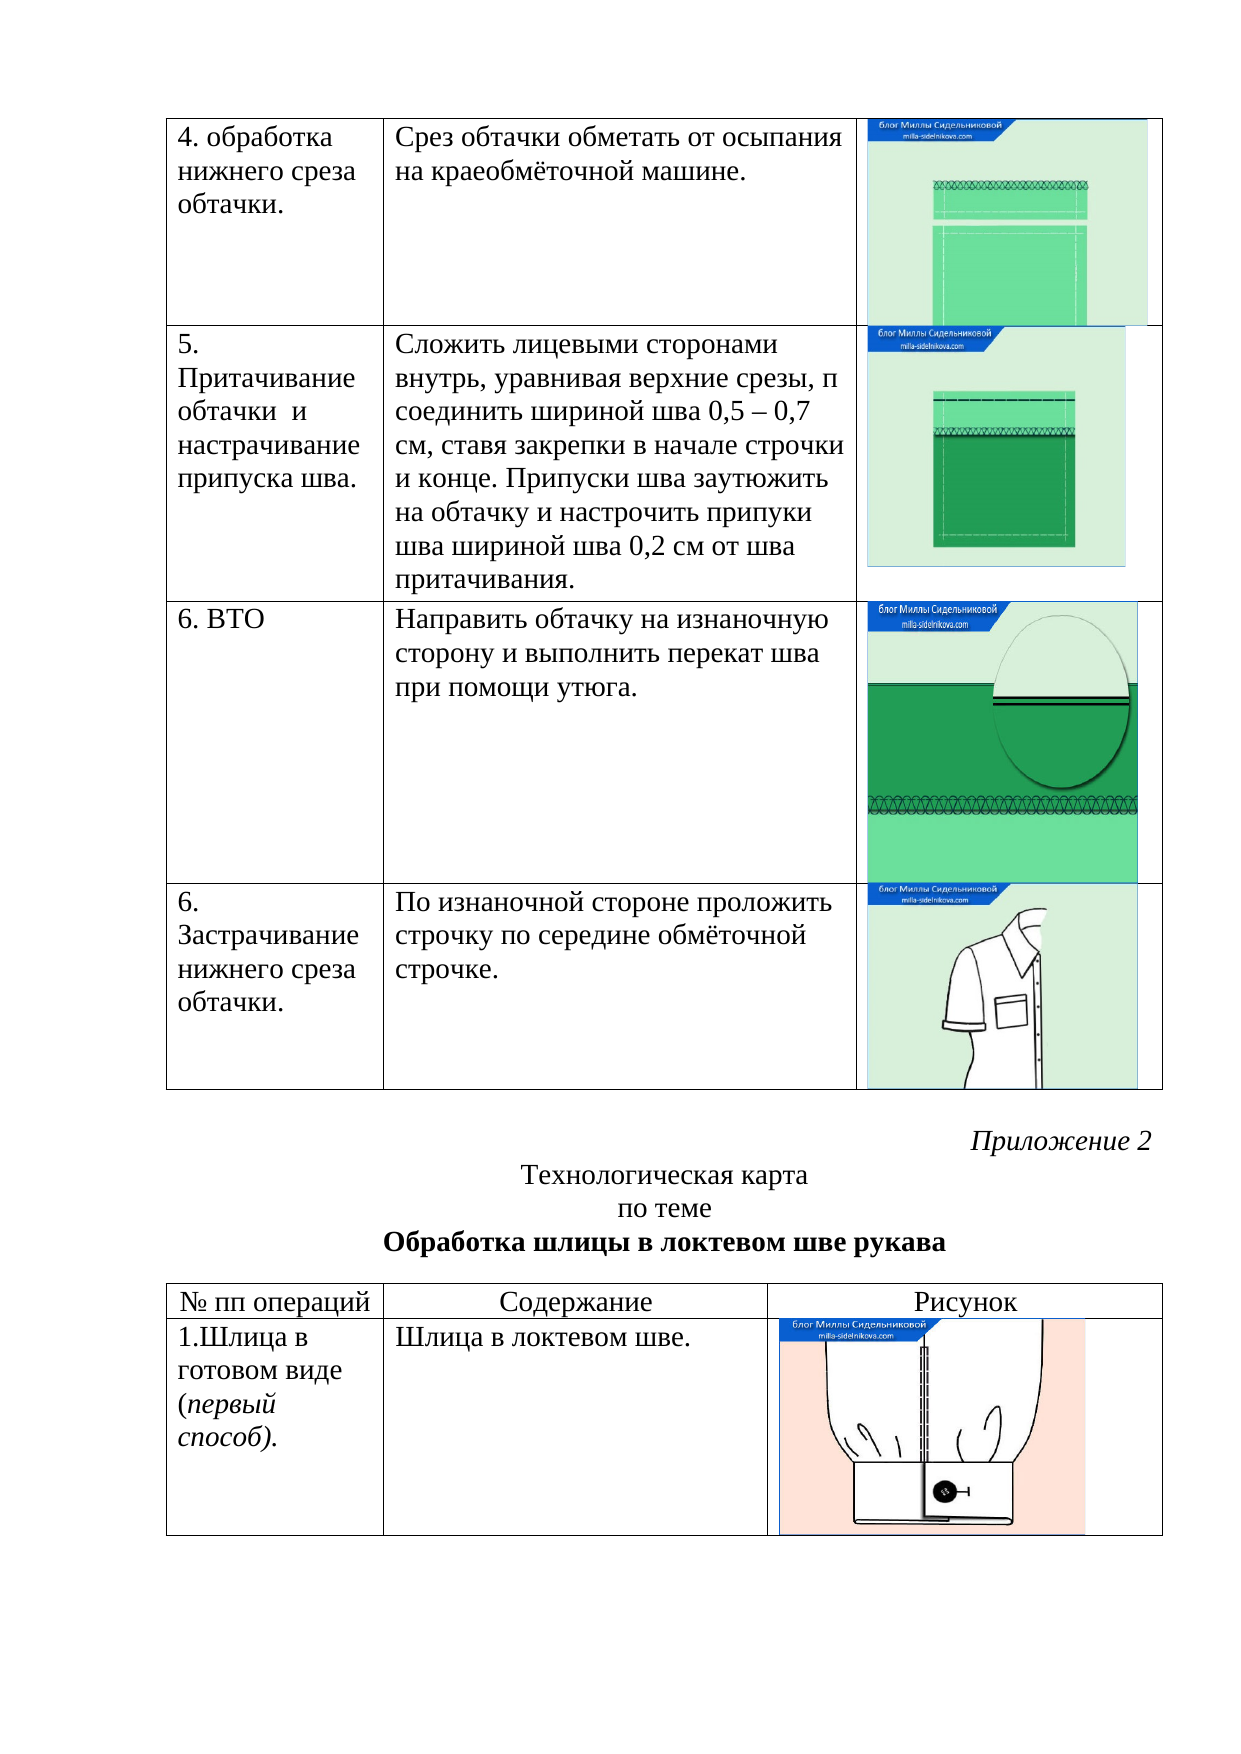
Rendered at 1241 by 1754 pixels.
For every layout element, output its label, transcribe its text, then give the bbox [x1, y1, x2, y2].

table_cell [768, 1319, 779, 1534]
picture [867, 601, 1138, 1089]
table_header № пп операций [167, 1284, 383, 1318]
picture [779, 1318, 1086, 1535]
table_header Содержание [384, 1284, 767, 1318]
table_cell [1138, 884, 1162, 1089]
table_cell Шлица в локтевом шве. [384, 1319, 767, 1534]
table_cell По изнаночной стороне проложить строчку по середине обмёточной строчке. [384, 884, 856, 1089]
table_cell Сложить лицевыми сторонами внутрь, уравнивая верхние срезы, п соединить шириной шва 0,5 – 0,7 см, ставя закрепки в начале строчки и конце. Припуски шва заутюжить на обтачку и настрочить припуки шва шириной шва 0,2 см от шва притачивания. [384, 326, 856, 601]
text Приложение 2 [177, 1123, 1152, 1157]
text Технологическая карта [177, 1157, 1152, 1190]
table_cell [1138, 602, 1162, 883]
table_cell [857, 884, 867, 1089]
text Обработка шлицы в локтевом шве рукава [177, 1224, 1152, 1257]
table_cell 5. Притачивание обтачки и настрачиваниеприпуска шва. [167, 326, 383, 601]
table_cell Срез обтачки обметать от осыпания на краеобмёточной машине. [384, 119, 856, 325]
table_cell [857, 602, 867, 883]
table_cell 1.Шлица в готовом виде (первый способ). [167, 1319, 383, 1534]
table_cell [857, 119, 867, 325]
table_cell [1148, 119, 1162, 325]
table_cell [857, 326, 1162, 601]
table_header Рисунок [768, 1284, 1162, 1318]
table_cell 4. обработка нижнего среза обтачки. [167, 119, 383, 325]
table_cell Направить обтачку на изнаночную сторону и выполнить перекат шва при помощи утюга. [384, 602, 856, 883]
table_cell [1086, 1319, 1162, 1534]
text по теме [177, 1190, 1152, 1224]
table_cell 6. ВТО [167, 602, 383, 883]
picture [867, 119, 1148, 567]
table_cell 6. Застрачивание нижнего среза обтачки. [167, 884, 383, 1089]
